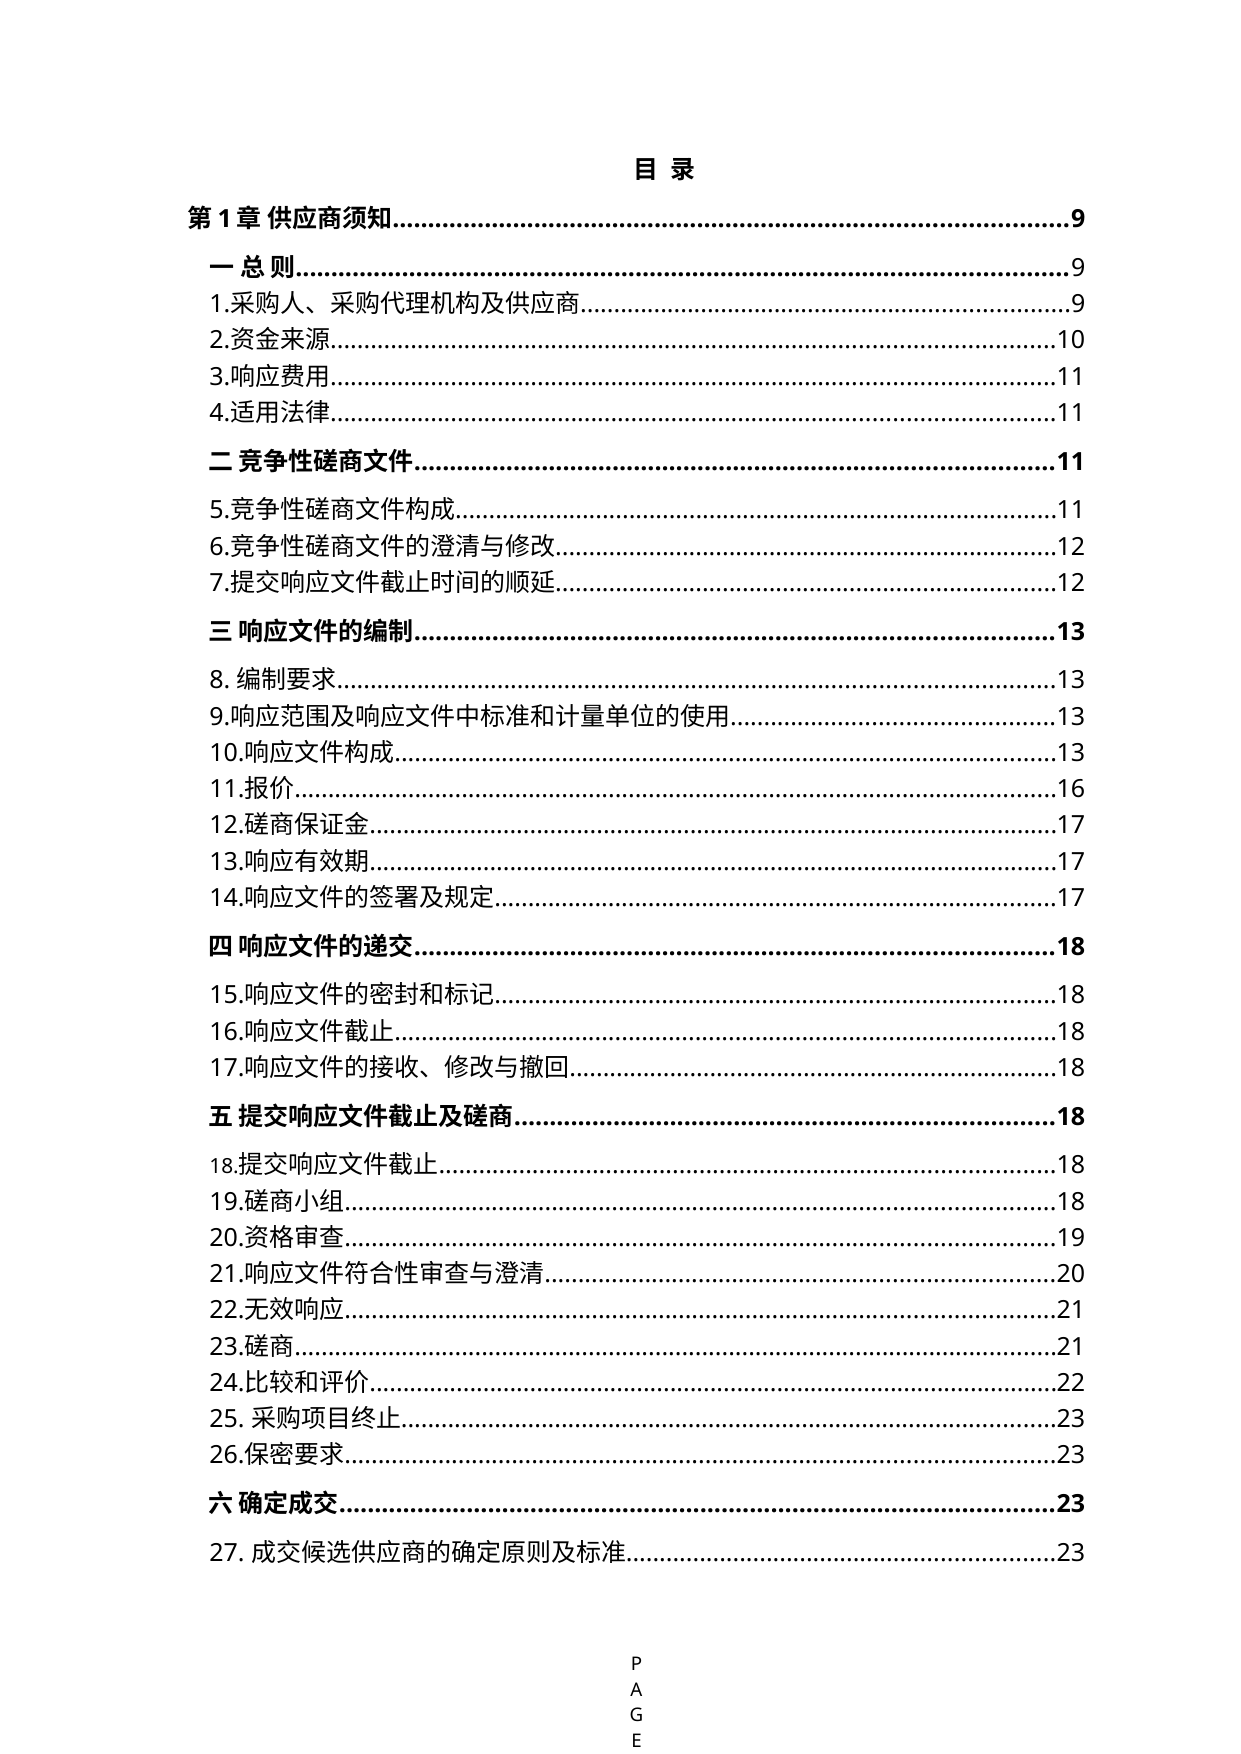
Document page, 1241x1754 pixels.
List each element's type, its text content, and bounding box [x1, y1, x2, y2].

text 25. 采购项目终止 23 [209, 1399, 1085, 1435]
text 9.响应范围及响应文件中标准和计量单位的使用 13 [209, 696, 1085, 732]
text 二 竞争性磋商文件 11 [187, 441, 1085, 477]
text 13.响应有效期 17 [209, 841, 1085, 877]
text 20.资格审查 19 [209, 1217, 1085, 1254]
text 7.提交响应文件截止时间的顺延 12 [209, 562, 1085, 599]
text 16.响应文件截止 18 [209, 1011, 1085, 1047]
text 15.响应文件的密封和标记 18 [209, 975, 1085, 1011]
text 22.无效响应 21 [209, 1290, 1085, 1326]
text 26.保密要求 23 [209, 1435, 1085, 1471]
text 一 总 则 9 [209, 247, 1085, 284]
text 11.报价 16 [209, 769, 1085, 805]
text 21.响应文件符合性审查与澄清 20 [209, 1254, 1085, 1290]
text 1.采购人、采购代理机构及供应商 9 [209, 284, 1085, 320]
text 27. 成交候选供应商的确定原则及标准 23 [209, 1532, 1085, 1569]
text 六 确定成交 23 [187, 1484, 1085, 1520]
text 4.适用法律 11 [209, 392, 1085, 429]
text 第1章 供应商须知 9 [187, 199, 1085, 235]
text 8. 编制要求 13 [209, 660, 1085, 696]
text 2.资金来源 10 [209, 320, 1085, 356]
text 12.磋商保证金 17 [209, 805, 1085, 841]
text 6.竞争性磋商文件的澄清与修改 12 [209, 526, 1085, 562]
text 三 响应文件的编制 13 [187, 611, 1085, 647]
text 14.响应文件的签署及规定 17 [209, 877, 1085, 914]
text 10.响应文件构成 13 [209, 732, 1085, 769]
text 目 录 [243, 150, 1085, 186]
text 四 响应文件的递交 18 [187, 926, 1085, 962]
text 五 提交响应文件截止及磋商 18 [187, 1096, 1085, 1132]
text 19.磋商小组 18 [209, 1181, 1085, 1217]
text 5.竞争性磋商文件构成 11 [209, 490, 1085, 526]
text 17.响应文件的接收、修改与撤回 18 [209, 1047, 1085, 1084]
text 18.提交响应文件截止 18 [209, 1145, 1085, 1181]
text 23.磋商 21 [209, 1326, 1085, 1362]
text 24.比较和评价 22 [209, 1362, 1085, 1399]
text 3.响应费用 11 [209, 356, 1085, 392]
